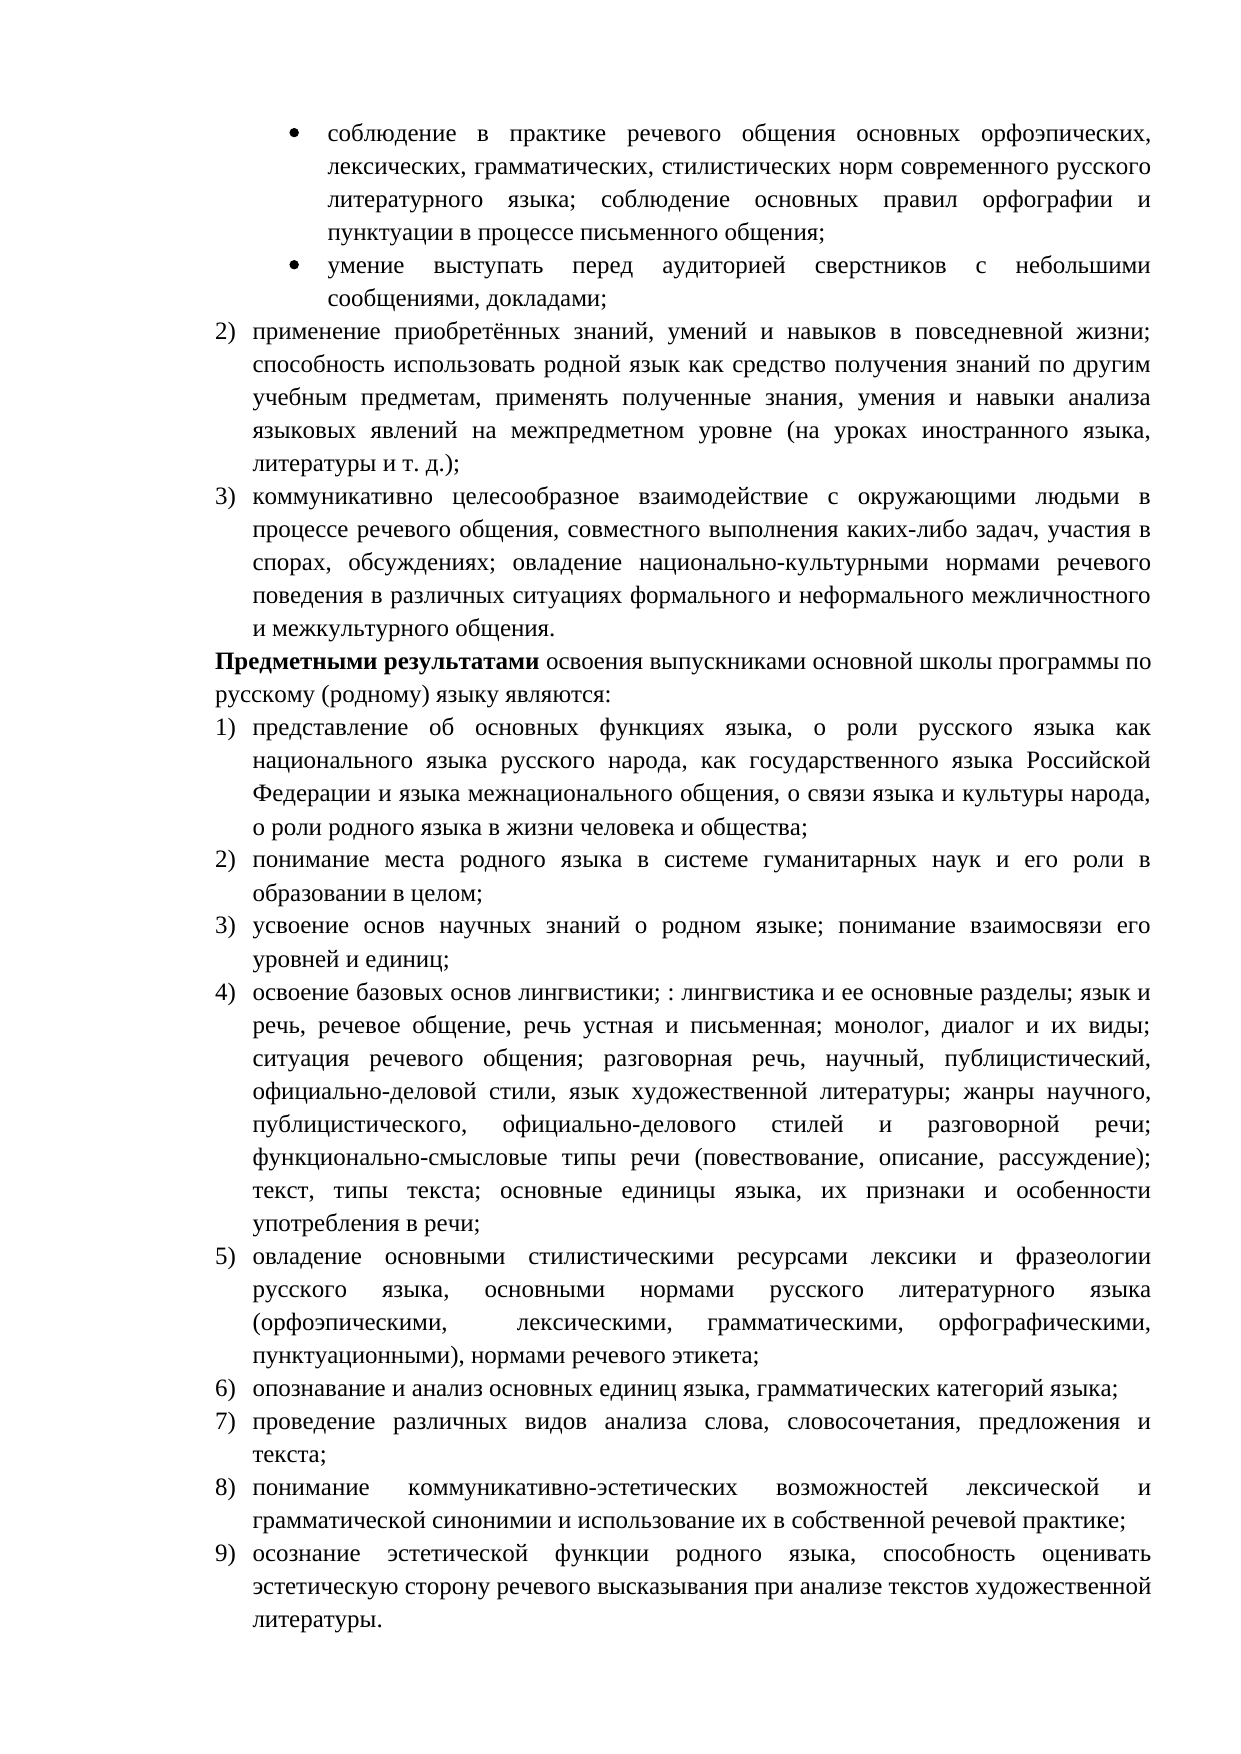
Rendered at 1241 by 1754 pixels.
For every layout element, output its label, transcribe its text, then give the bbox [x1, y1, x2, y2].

list овладение основными стилистическими ресурсами лексики и фразеологии русского языка, основными нормами русского литературного языка (орфоэпическими, лексическими, грамматическими, орфографическими, пунктуационными), нормами речевого этикета; [215, 1241, 1152, 1369]
list соблюдение в практике речевого общения основных орфоэпических, лексических, грамматических, стилистических норм современного русского литературного языка; соблюдение основных правил орфографии и пунктуации в процессе письменного общения; [290, 118, 1152, 246]
list освоение базовых основ лингвистики; : лингвистика и ее основные разделы; язык и речь, речевое общение, речь устная и письменная; монолог, диалог и их виды; ситуация речевого общения; разговорная речь, научный, публицистический, официально-деловой стили, язык художественной литературы; жанры научного, публицистического, официально-делового стилей и разговорной речи; функционально-смысловые типы речи (повествование, описание, рассуждение); текст, типы текста; основные единицы языка, их признаки и особенности употребления в речи; [215, 977, 1152, 1237]
list усвоение основ научных знаний о родном языке; понимание взаимосвязи его уровней и единиц; [215, 911, 1152, 972]
list понимание коммуникативно-эстетических возможностей лексической и грамматической синонимии и использование их в собственной речевой практике; [215, 1472, 1152, 1534]
list понимание места родного языка в системе гуманитарных наук и его роли в образовании в целом; [215, 844, 1152, 906]
list проведение различных видов анализа слова, словосочетания, предложения и текста; [215, 1406, 1152, 1468]
list представление об основных функциях языка, о роли русского языка как национального языка русского народа, как государственного языка Российской Федерации и языка межнационального общения, о связи языка и культуры народа, о роли родного языка в жизни человека и общества; [215, 712, 1152, 840]
list осознание эстетической функции родного языка, способность оценивать эстетическую сторону речевого высказывания при анализе текстов художественной литературы. [215, 1538, 1152, 1633]
list применение приобретённых знаний, умений и навыков в повседневной жизни; способность использовать родной язык как средство получения знаний по другим учебным предметам, применять полученные знания, умения и навыки анализа языковых явлений на межпредметном уровне (на уроках иностранного языка, литературы и т. д.); [215, 316, 1152, 477]
list коммуникативно целесообразное взаимодействие с окружающими людьми в процессе речевого общения, совместного выполнения каких-либо задач, участия в спорах, обсуждениях; овладение национально-культурными нормами речевого поведения в различных ситуациях формального и неформального межличностного и межкультурного общения. [215, 481, 1152, 642]
list опознавание и анализ основных единиц языка, грамматических категорий языка; [215, 1373, 1152, 1402]
text Предметными результатами освоения выпускниками основной школы программы по русскому (родному) языку являются: [215, 646, 1152, 708]
list умение выступать перед аудиторией сверстников с небольшими сообщениями, докладами; [290, 250, 1152, 312]
